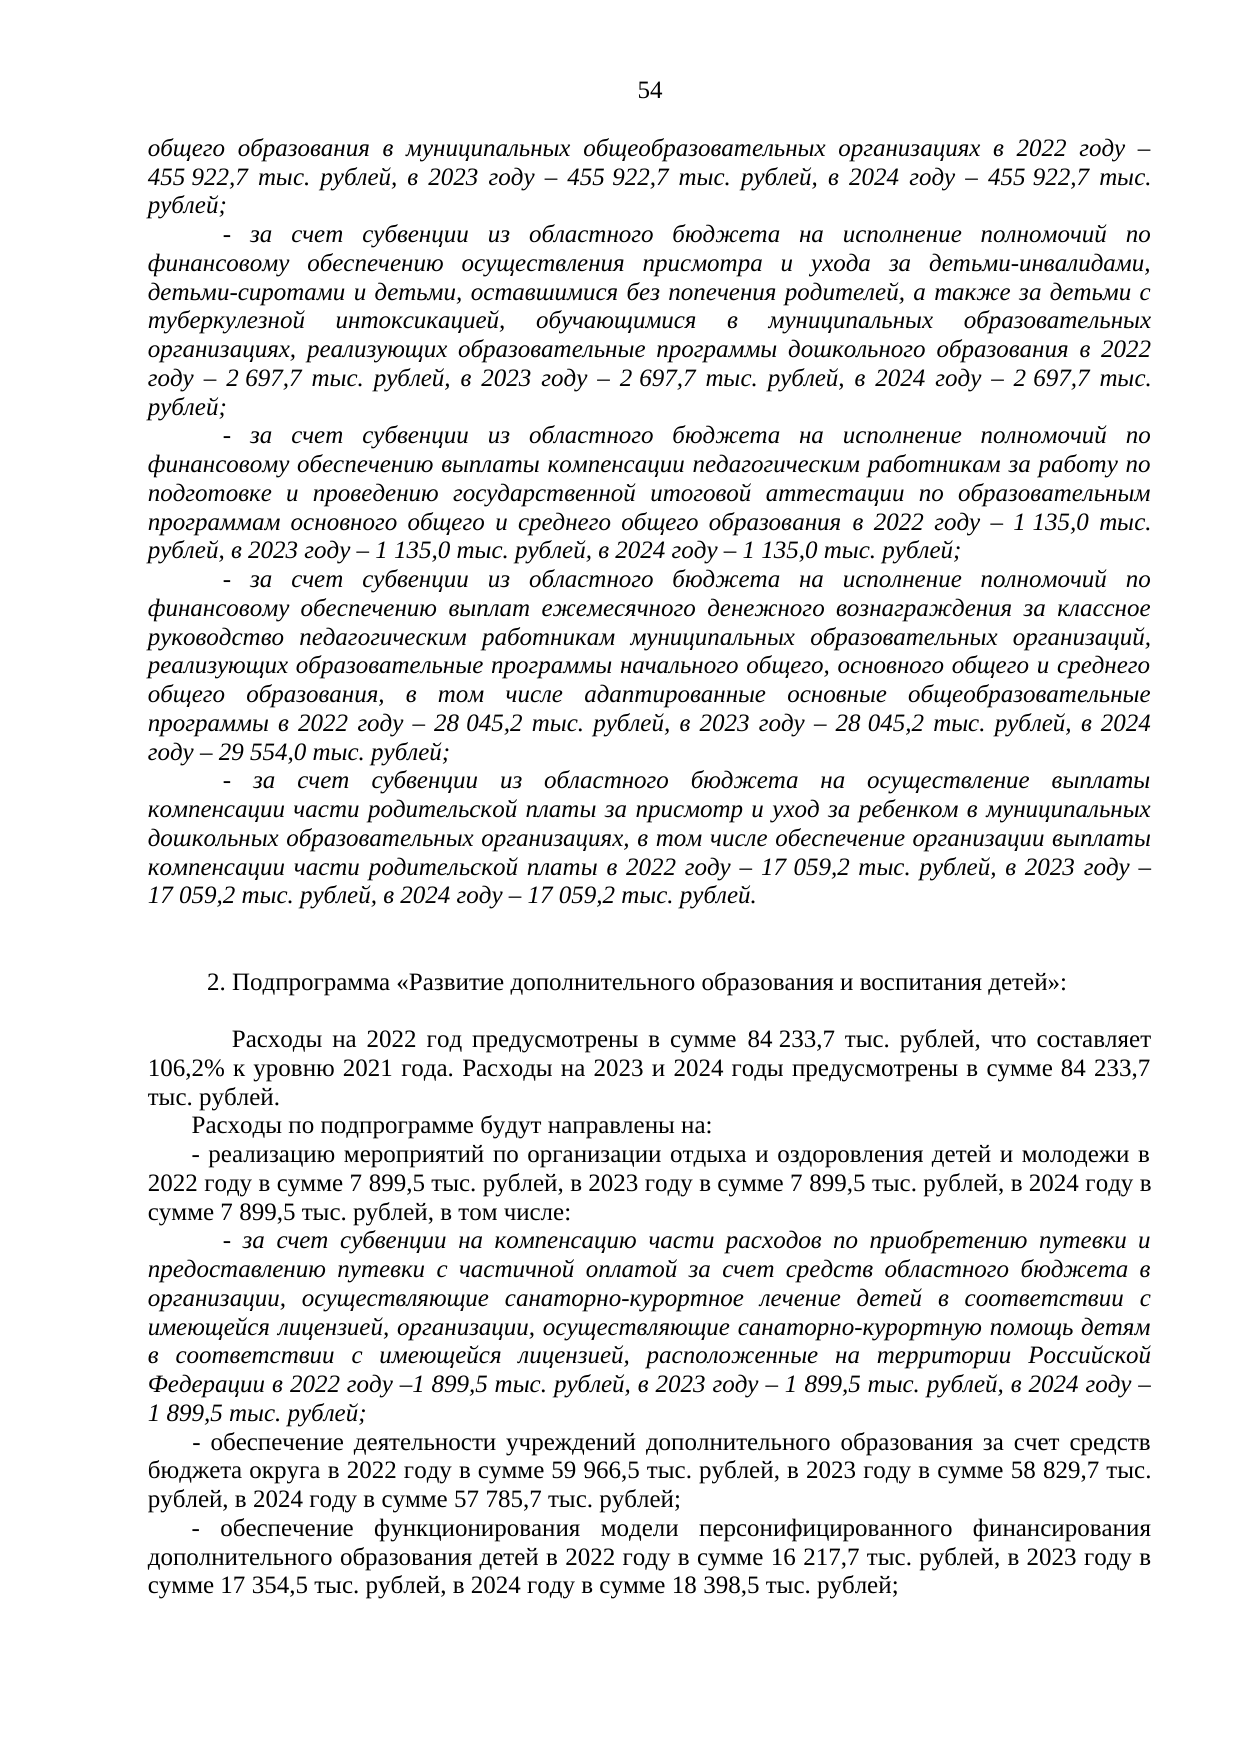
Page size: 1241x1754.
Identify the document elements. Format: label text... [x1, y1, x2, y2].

text - за счет субвенции из областного бюджета на исполнение полномочий по финансовому обеспечению осуществления присмотра и ухода за детьми-инвалидами, детьми-сиротами и детьми, оставшимися без попечения родителей, а также за детьми с туберкулезной интоксикацией, обучающимися в муниципальных образовательных организациях, реализующих образовательные программы дошкольного образования в 2022 году – 2 697,7 тыс. рублей, в 2023 году – 2 697,7 тыс. рублей, в 2024 году – 2 697,7 тыс. рублей; [148, 219, 1152, 420]
text - обеспечение функционирования модели персонифицированного финансирования дополнительного образования детей в 2022 году в сумме 16 217,7 тыс. рублей, в 2023 году в сумме 17 354,5 тыс. рублей, в 2024 году в сумме 18 398,5 тыс. рублей; [148, 1513, 1152, 1599]
text - за счет субвенции из областного бюджета на исполнение полномочий по финансовому обеспечению выплаты компенсации педагогическим работникам за работу по подготовке и проведению государственной итоговой аттестации по образовательным программам основного общего и среднего общего образования в 2022 году – 1 135,0 тыс. рублей, в 2023 году – 1 135,0 тыс. рублей, в 2024 году – 1 135,0 тыс. рублей; [148, 420, 1152, 564]
text - за счет субвенции из областного бюджета на исполнение полномочий по финансовому обеспечению выплат ежемесячного денежного вознаграждения за классное руководство педагогическим работникам муниципальных образовательных организаций, реализующих образовательные программы начального общего, основного общего и среднего общего образования, в том числе адаптированные основные общеобразовательные программы в 2022 году – 28 045,2 тыс. рублей, в 2023 году – 28 045,2 тыс. рублей, в 2024 году – 29 554,0 тыс. рублей; [148, 564, 1152, 765]
text - обеспечение деятельности учреждений дополнительного образования за счет средств бюджета округа в 2022 году в сумме 59 966,5 тыс. рублей, в 2023 году в сумме 58 829,7 тыс. рублей, в 2024 году в сумме 57 785,7 тыс. рублей; [148, 1427, 1152, 1513]
text 2. Подпрограмма «Развитие дополнительного образования и воспитания детей»: [207, 967, 1152, 995]
text - за счет субвенции из областного бюджета на осуществление выплаты компенсации части родительской платы за присмотр и уход за ребенком в муниципальных дошкольных образовательных организациях, в том числе обеспечение организации выплаты компенсации части родительской платы в 2022 году – 17 059,2 тыс. рублей, в 2023 году – 17 059,2 тыс. рублей, в 2024 году – 17 059,2 тыс. рублей. [148, 765, 1152, 909]
list Расходы на 2022 год предусмотрены в сумме 84 233,7 тыс. рублей, что составляет 106,2% к уровню 2021 года. Расходы на 2023 и 2024 годы предусмотрены в сумме 84 233,7 тыс. рублей. [148, 1024, 1152, 1110]
text - за счет субвенции на компенсацию части расходов по приобретению путевки и предоставлению путевки с частичной оплатой за счет средств областного бюджета в организации, осуществляющие санаторно-курортное лечение детей в соответствии с имеющейся лицензией, организации, осуществляющие санаторно-курортную помощь детям в соответствии с имеющейся лицензией, расположенные на территории Российской Федерации в 2022 году –1 899,5 тыс. рублей, в 2023 году – 1 899,5 тыс. рублей, в 2024 году – 1 899,5 тыс. рублей; [148, 1225, 1152, 1427]
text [148, 133, 1152, 219]
list Расходы по подпрограмме будут направлены на: [191, 1110, 1152, 1139]
text - реализацию мероприятий по организации отдыха и оздоровления детей и молодежи в 2022 году в сумме 7 899,5 тыс. рублей, в 2023 году в сумме 7 899,5 тыс. рублей, в 2024 году в сумме 7 899,5 тыс. рублей, в том числе: [148, 1139, 1152, 1225]
